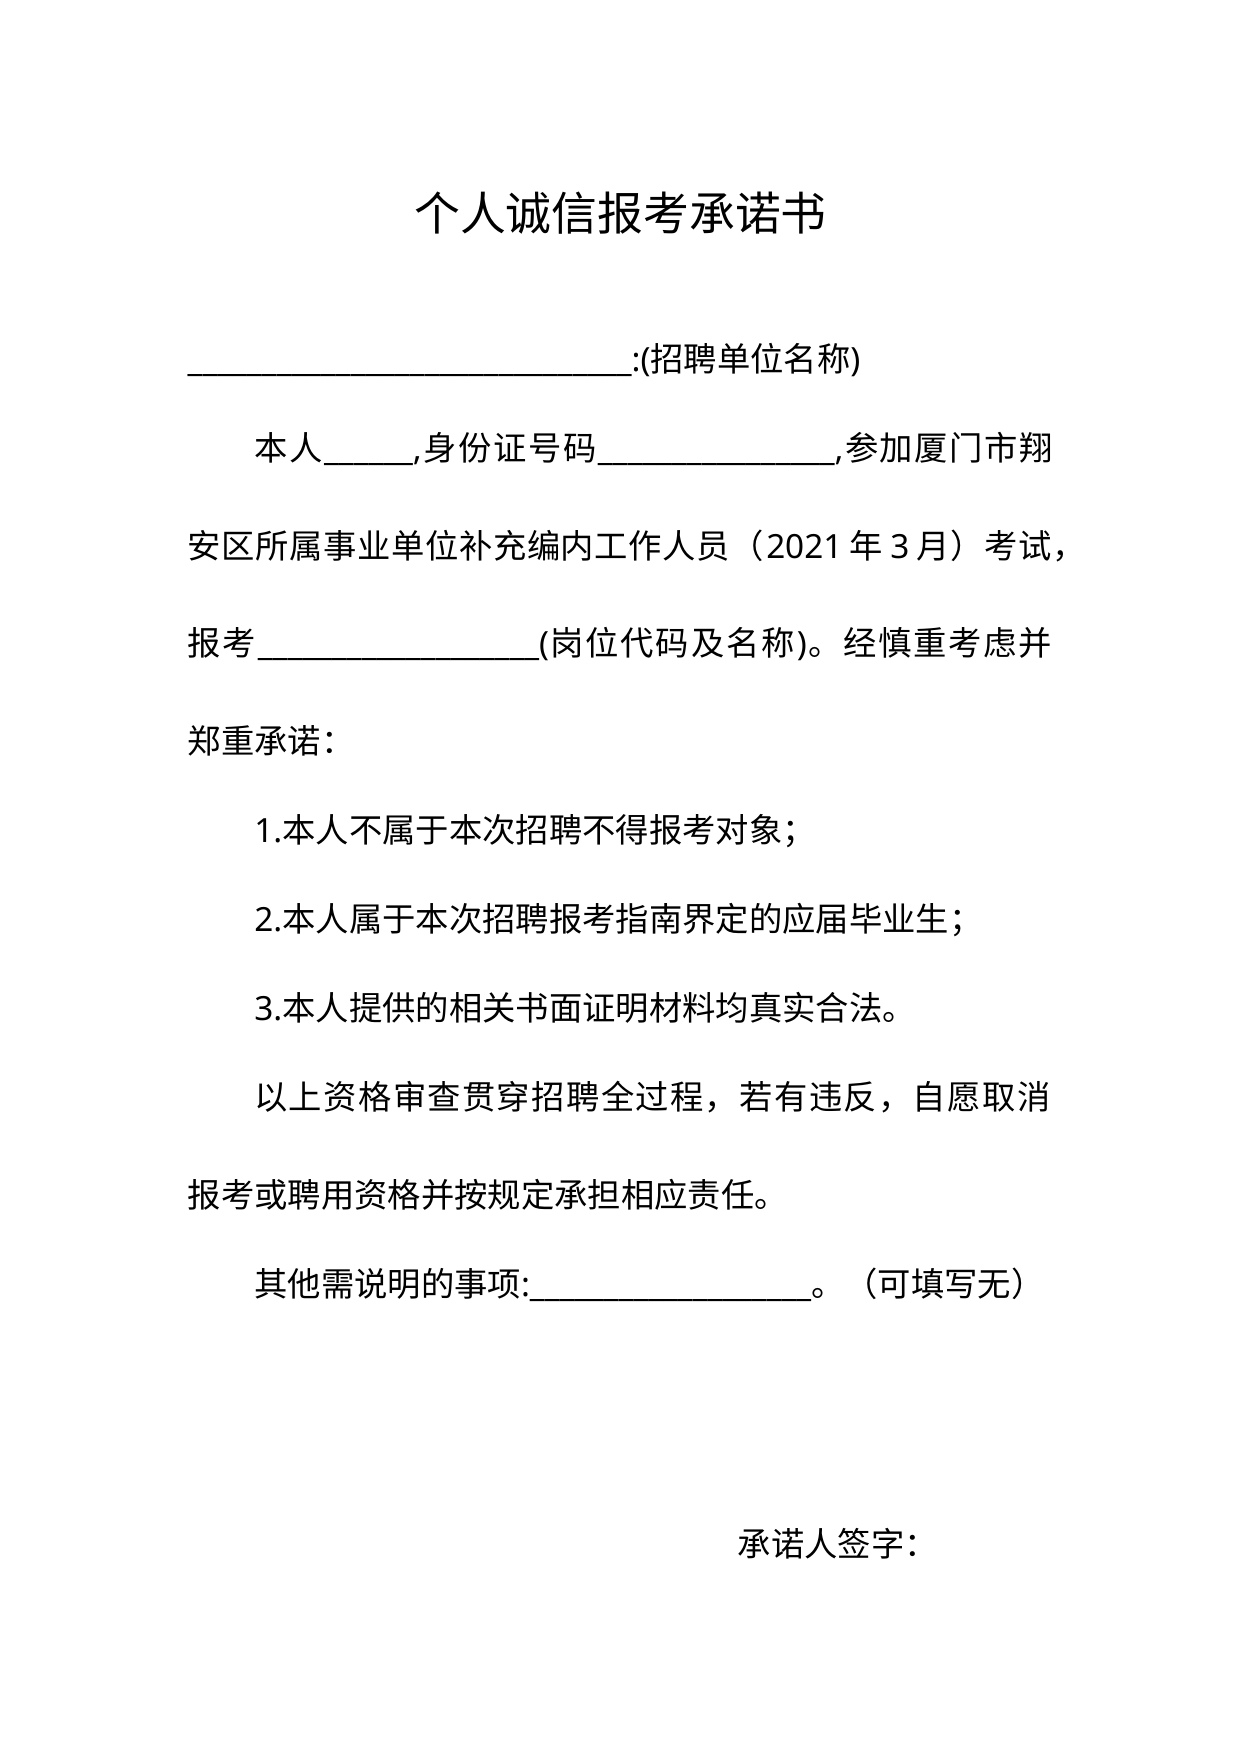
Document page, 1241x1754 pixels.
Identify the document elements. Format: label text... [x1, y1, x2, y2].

list 2.本人属于本次招聘报考指南界定的应届毕业生； [254, 884, 1053, 949]
text 以上资格审查贯穿招聘全过程，若有违反，自愿取消报考或聘用资格并按规定承担相应责任。 [187, 1063, 1053, 1225]
text 承诺人签字： [187, 1509, 986, 1574]
text 个人诚信报考承诺书 [187, 162, 1053, 259]
list 1.本人不属于本次招聘不得报考对象； [254, 795, 1053, 860]
text 本人______,身份证号码________________,参加厦门市翔安区所属事业单位补充编内工作人员（2021年3月）考试，报考___________________(岗位代码及名称)。经慎重考虑并郑重承诺： [187, 414, 1053, 771]
text ______________________________:(招聘单位名称) [187, 324, 1053, 389]
list 3.本人提供的相关书面证明材料均真实合法。 [254, 973, 1053, 1038]
text 其他需说明的事项:___________________。（可填写无） [187, 1249, 1053, 1314]
